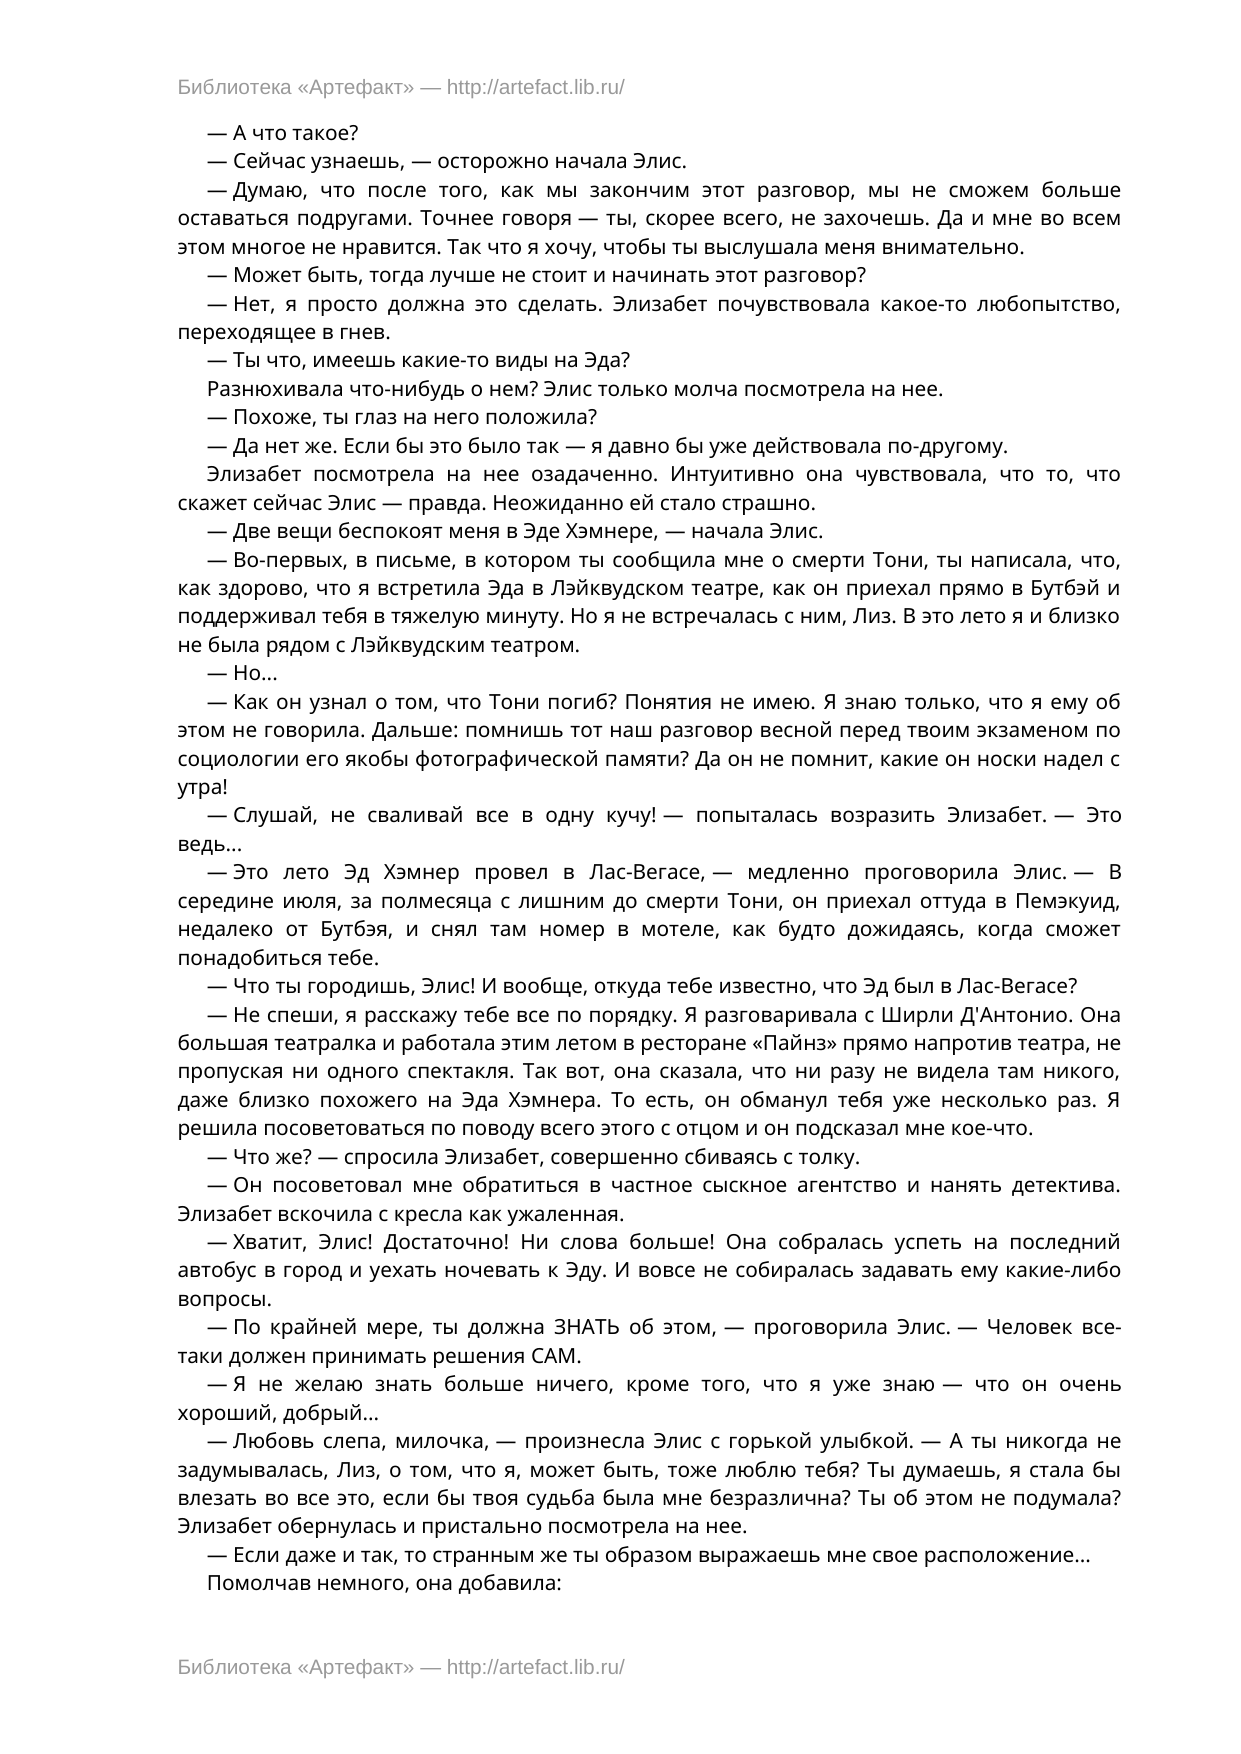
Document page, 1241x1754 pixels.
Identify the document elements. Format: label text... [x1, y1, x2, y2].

text Элизабет посмотрела на нее озадаченно. Интуитивно она чувствовала, что то, что скажет сейчас Элис — правда. Неожиданно ей стало страшно. [177, 459, 1122, 516]
text — Может быть, тогда лучше не стоит и начинать этот разговор? [177, 260, 1122, 289]
text — Что ты городишь, Элис! И вообще, откуда тебе известно, что Эд был в Лас-Вегасе? [177, 971, 1122, 1000]
text — Не спеши, я расскажу тебе все по порядку. Я разговаривала с Ширли Д'Антонио. Она большая театралка и работала этим летом в ресторане «Пайнз» прямо напротив театра, не пропуская ни одного спектакля. Так вот, она сказала, что ни разу не видела там никого, даже близко похожего на Эда Хэмнера. То есть, он обманул тебя уже несколько раз. Я решила посоветоваться по поводу всего этого с отцом и он подсказал мне кое-что. [177, 1000, 1122, 1142]
text — Хватит, Элис! Достаточно! Ни слова больше! Она собралась успеть на последний автобус в город и уехать ночевать к Эду. И вовсе не собиралась задавать ему какие-либо вопросы. [177, 1227, 1122, 1312]
text — По крайней мере, ты должна ЗНАТЬ об этом, — проговорила Элис. — Человек все-таки должен принимать решения САМ. [177, 1312, 1122, 1369]
text — Как он узнал о том, что Тони погиб? Понятия не имею. Я знаю только, что я ему об этом не говорила. Дальше: помнишь тот наш разговор весной перед твоим экзаменом по социологии его якобы фотографической памяти? Да он не помнит, какие он носки надел с утра! [177, 687, 1122, 801]
text Разнюхивала что-нибудь о нем? Элис только молча посмотрела на нее. [177, 374, 1122, 402]
text — Да нет же. Если бы это было так — я давно бы уже действовала по-другому. [177, 431, 1122, 459]
text — Это лето Эд Хэмнер провел в Лас-Вегасе, — медленно проговорила Элис. — В середине июля, за полмесяца с лишним до смерти Тони, он приехал оттуда в Пемэкуид, недалеко от Бутбэя, и снял там номер в мотеле, как будто дожидаясь, когда сможет понадобиться тебе. [177, 857, 1122, 971]
text — Две вещи беспокоят меня в Эде Хэмнере, — начала Элис. [177, 516, 1122, 545]
text — Что же? — спросила Элизабет, совершенно сбиваясь с толку. [177, 1142, 1122, 1170]
text — Любовь слепа, милочка, — произнесла Элис с горькой улыбкой. — А ты никогда не задумывалась, Лиз, о том, что я, может быть, тоже люблю тебя? Ты думаешь, я стала бы влезать во все это, если бы твоя судьба была мне безразлична? Ты об этом не подумала? Элизабет обернулась и пристально посмотрела на нее. [177, 1426, 1122, 1540]
text — Во-первых, в письме, в котором ты сообщила мне о смерти Тони, ты написала, что, как здорово, что я встретила Эда в Лэйквудском театре, как он приехал прямо в Бутбэй и поддерживал тебя в тяжелую минуту. Но я не встречалась с ним, Лиз. В это лето я и близко не была рядом с Лэйквудским театром. [177, 545, 1122, 658]
text — Нет, я просто должна это сделать. Элизабет почувствовала какое-то любопытство, переходящее в гнев. [177, 289, 1122, 346]
text Помолчав немного, она добавила: [177, 1568, 1122, 1597]
text — Но... [177, 658, 1122, 687]
text — Ты что, имеешь какие-то виды на Эда? [177, 346, 1122, 374]
text — Думаю, что после того, как мы закончим этот разговор, мы не сможем больше оставаться подругами. Точнее говоря — ты, скорее всего, не захочешь. Да и мне во всем этом многое не нравится. Так что я хочу, чтобы ты выслушала меня внимательно. [177, 175, 1122, 260]
text — Я не желаю знать больше ничего, кроме того, что я уже знаю — что он очень хороший, добрый... [177, 1369, 1122, 1426]
text — Если даже и так, то странным же ты образом выражаешь мне свое расположение... [177, 1540, 1122, 1568]
text — Похоже, ты глаз на него положила? [177, 402, 1122, 431]
text — Он посоветовал мне обратиться в частное сыскное агентство и нанять детектива. Элизабет вскочила с кресла как ужаленная. [177, 1170, 1122, 1227]
text — Слушай, не сваливай все в одну кучу! — попыталась возразить Элизабет. — Это ведь... [177, 801, 1122, 857]
text — А что такое? [177, 118, 1122, 147]
text — Сейчас узнаешь, — осторожно начала Элис. [177, 147, 1122, 175]
